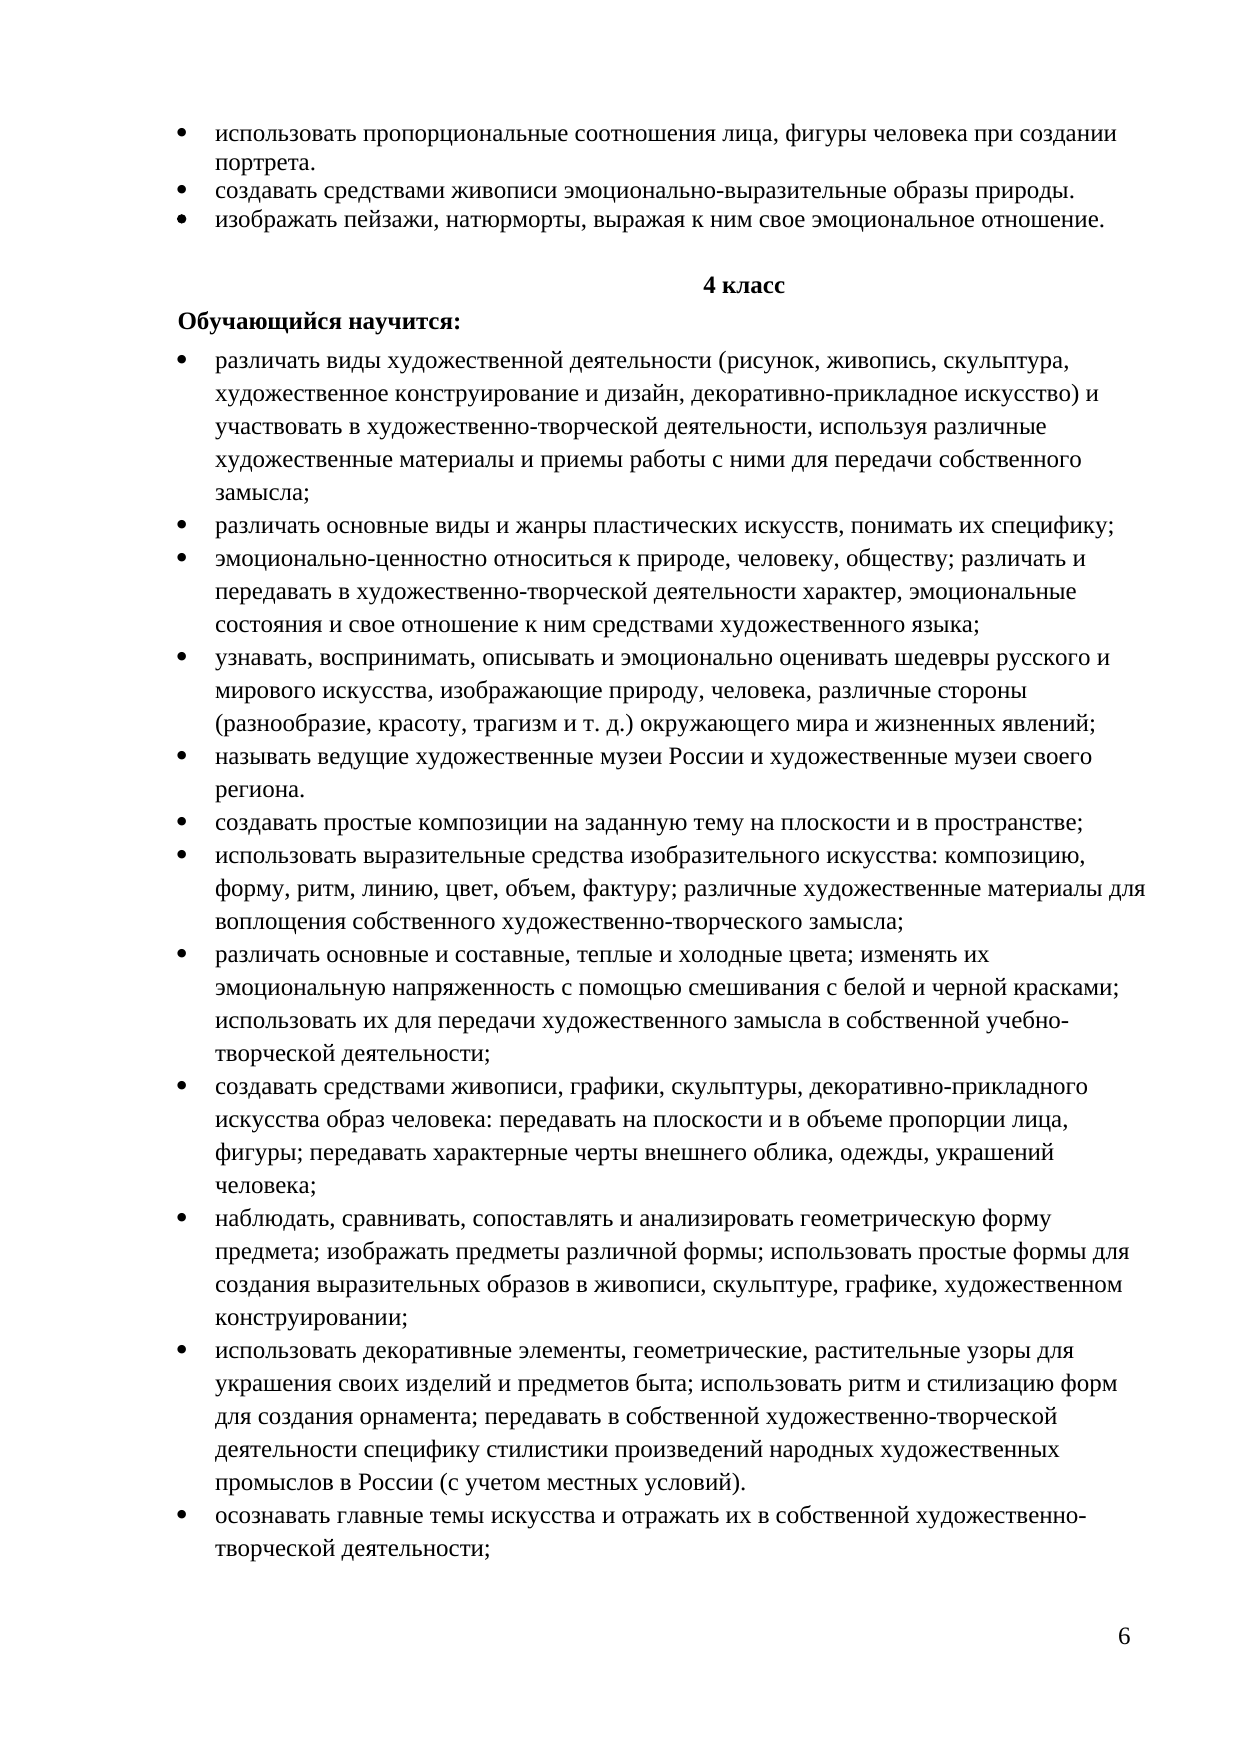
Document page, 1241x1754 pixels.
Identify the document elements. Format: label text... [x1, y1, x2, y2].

list изображать пейзажи, натюрморты, выражая к ним свое эмоциональное отношение. [177, 204, 1152, 233]
list различать виды художественной деятельности (рисунок, живопись, скульптура, художественное конструирование и дизайн, декоративно-прикладное искусство) и участвовать в художественно-творческой деятельности, используя различные художественные материалы и приемы работы с ними для передачи собственного замысла; [177, 345, 1152, 506]
list эмоционально-ценностно относиться к природе, человеку, обществу; различать и передавать в художественно-творческой деятельности характер, эмоциональные состояния и свое отношение к ним средствами художественного языка; [177, 543, 1152, 638]
text Обучающийся научится: [177, 306, 1152, 335]
list наблюдать, сравнивать, сопоставлять и анализировать геометрическую форму предмета; изображать предметы различной формы; использовать простые формы для создания выразительных образов в живописи, скульптуре, графике, художественном конструировании; [177, 1203, 1152, 1331]
list использовать пропорциональные соотношения лица, фигуры человека при создании портрета. [177, 118, 1152, 176]
list осознавать главные темы искусства и отражать их в собственной художественно-творческой деятельности; [177, 1501, 1152, 1562]
list создавать простые композиции на заданную тему на плоскости и в пространстве; [177, 807, 1152, 836]
list использовать декоративные элементы, геометрические, растительные узоры для украшения своих изделий и предметов быта; использовать ритм и стилизацию форм для создания орнамента; передавать в собственной художественно-творческой деятельности специфику стилистики произведений народных художественных промыслов в России (с учетом местных условий). [177, 1335, 1152, 1496]
text 4 класс [336, 270, 1152, 298]
list называть ведущие художественные музеи России и художественные музеи своего региона. [177, 741, 1152, 803]
list различать основные виды и жанры пластических искусств, понимать их специфику; [177, 510, 1152, 539]
list узнавать, воспринимать, описывать и эмоционально оценивать шедевры русского и мирового искусства, изображающие природу, человека, различные стороны (разнообразие, красоту, трагизм и т. д.) окружающего мира и жизненных явлений; [177, 642, 1152, 737]
list использовать выразительные средства изобразительного искусства: композицию, форму, ритм, линию, цвет, объем, фактуру; различные художественные материалы для воплощения собственного художественно-творческого замысла; [177, 840, 1152, 935]
list создавать средствами живописи, графики, скульптуры, декоративно-прикладного искусства образ человека: передавать на плоскости и в объеме пропорции лица, фигуры; передавать характерные черты внешнего облика, одежды, украшений человека; [177, 1071, 1152, 1199]
list различать основные и составные, теплые и холодные цвета; изменять их эмоциональную напряженность с помощью смешивания с белой и черной красками; использовать их для передачи художественного замысла в собственной учебно-творческой деятельности; [177, 939, 1152, 1067]
list создавать средствами живописи эмоционально-выразительные образы природы. [177, 176, 1152, 204]
